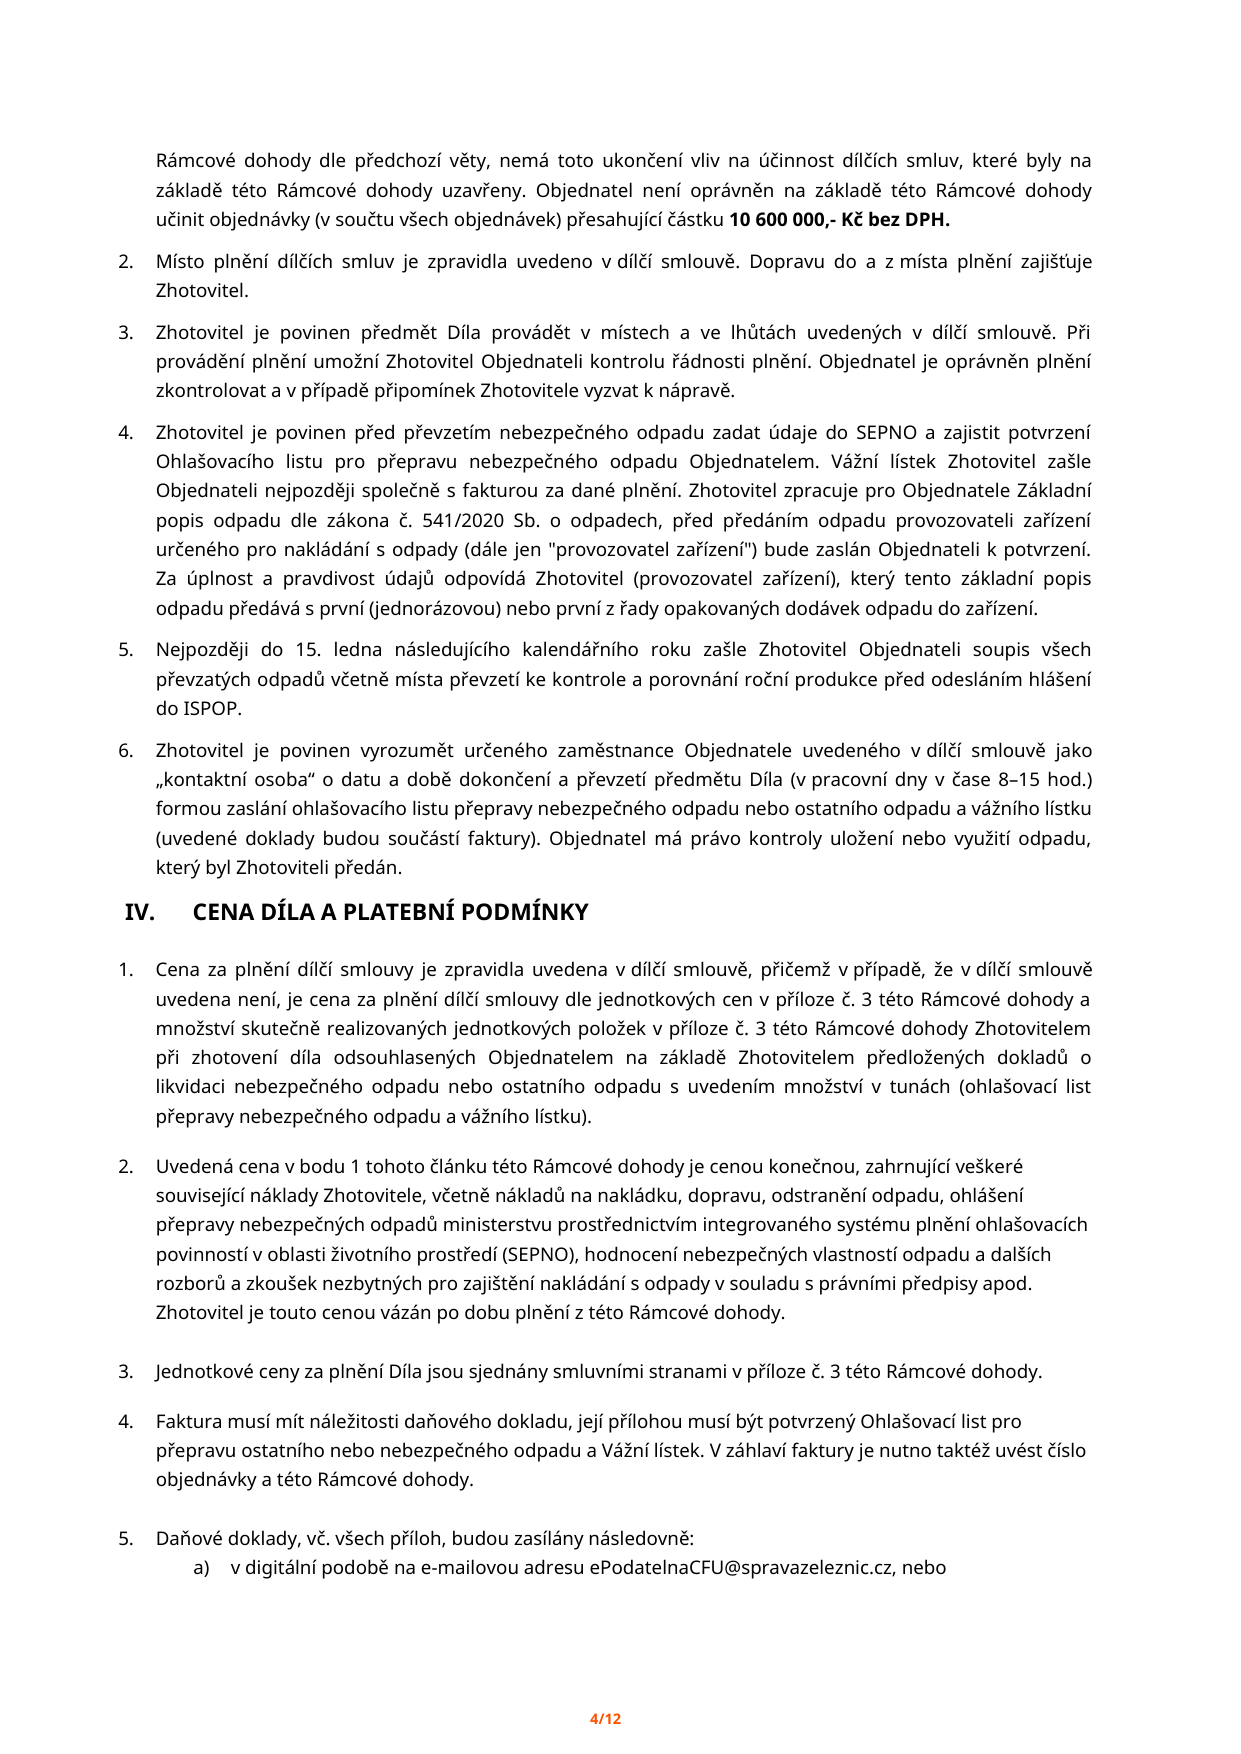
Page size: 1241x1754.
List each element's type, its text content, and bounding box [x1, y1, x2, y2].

text Zhotovitel je povinen před převzetím nebezpečného odpadu zadat údaje do SEPNO a zajistit potvrzení Ohlašovacího listu pro přepravu nebezpečného odpadu Objednatelem. Vážní lístek Zhotovitel zašle Objednateli nejpozději společně s fakturou za dané plnění. Zhotovitel zpracuje pro Objednatele Základní popis odpadu dle zákona č. 541/2020 Sb. o odpadech, před předáním odpadu provozovateli zařízení určeného pro nakládání s odpady (dále jen "provozovatel zařízení") bude zaslán Objednateli k potvrzení. Za úplnost a pravdivost údajů odpovídá Zhotovitel (provozovatel zařízení), který tento základní popis odpadu předává s první (jednorázovou) nebo první z řady opakovaných dodávek odpadu do zařízení. [118, 419, 1093, 620]
list v digitální podobě na e-mailovou adresu ePodatelnaCFU@spravazeleznic.cz, nebo [193, 1554, 1093, 1580]
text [118, 148, 1093, 232]
list Faktura musí mít náležitosti daňového dokladu, její přílohou musí být potvrzený Ohlašovací list pro přepravu ostatního nebo nebezpečného odpadu a Vážní lístek. V záhlaví faktury je nutno taktéž uvést číslo objednávky a této Rámcové dohody. [118, 1408, 1093, 1492]
text Nejpozději do 15. ledna následujícího kalendářního roku zašle Zhotovitel Objednateli soupis všech převzatých odpadů včetně místa převzetí ke kontrole a porovnání roční produkce před odesláním hlášení do ISPOP. [118, 637, 1093, 721]
text Místo plnění dílčích smluv je zpravidla uvedeno v dílčí smlouvě. Dopravu do a z místa plnění zajišťuje Zhotovitel. [118, 248, 1093, 303]
list Uvedená cena v bodu 1 tohoto článku této Rámcové dohody je cenou konečnou, zahrnující veškeré související náklady Zhotovitele, včetně nákladů na nakládku, dopravu, odstranění odpadu, ohlášení přepravy nebezpečných odpadů ministerstvu prostřednictvím integrovaného systému plnění ohlašovacích povinností v oblasti životního prostředí (SEPNO), hodnocení nebezpečných vlastností odpadu a dalších rozborů a zkoušek nezbytných pro zajištění nakládání s odpady v souladu s právními předpisy apod. Zhotovitel je touto cenou vázán po dobu plnění z této Rámcové dohody. [118, 1153, 1093, 1325]
list CENA DÍLA A PLATEBNÍ PODMÍNKY [155, 896, 1093, 927]
list Daňové doklady, vč. všech příloh, budou zasílány následovně: [118, 1525, 1093, 1551]
list Jednotkové ceny za plnění Díla jsou sjednány smluvními stranami v příloze č. 3 této Rámcové dohody. [118, 1358, 1093, 1384]
list Cena za plnění dílčí smlouvy je zpravidla uvedena v dílčí smlouvě, přičemž v případě, že v dílčí smlouvě uvedena není, je cena za plnění dílčí smlouvy dle jednotkových cen v příloze č. 3 této Rámcové dohody a množství skutečně realizovaných jednotkových položek v příloze č. 3 této Rámcové dohody Zhotovitelem při zhotovení díla odsouhlasených Objednatelem na základě Zhotovitelem předložených dokladů o likvidaci nebezpečného odpadu nebo ostatního odpadu s uvedením množství v tunách (ohlašovací list přepravy nebezpečného odpadu a vážního lístku). [118, 957, 1093, 1129]
text Zhotovitel je povinen předmět Díla provádět v místech a ve lhůtách uvedených v dílčí smlouvě. Při provádění plnění umožní Zhotovitel Objednateli kontrolu řádnosti plnění. Objednatel je oprávněn plnění zkontrolovat a v případě připomínek Zhotovitele vyzvat k nápravě. [118, 319, 1093, 403]
text Zhotovitel je povinen vyrozumět určeného zaměstnance Objednatele uvedeného v dílčí smlouvě jako „kontaktní osoba“ o datu a době dokončení a převzetí předmětu Díla (v pracovní dny v čase 8–15 hod.) formou zaslání ohlašovacího listu přepravy nebezpečného odpadu nebo ostatního odpadu a vážního lístku (uvedené doklady budou součástí faktury). Objednatel má právo kontroly uložení nebo využití odpadu, který byl Zhotoviteli předán. [118, 737, 1093, 879]
